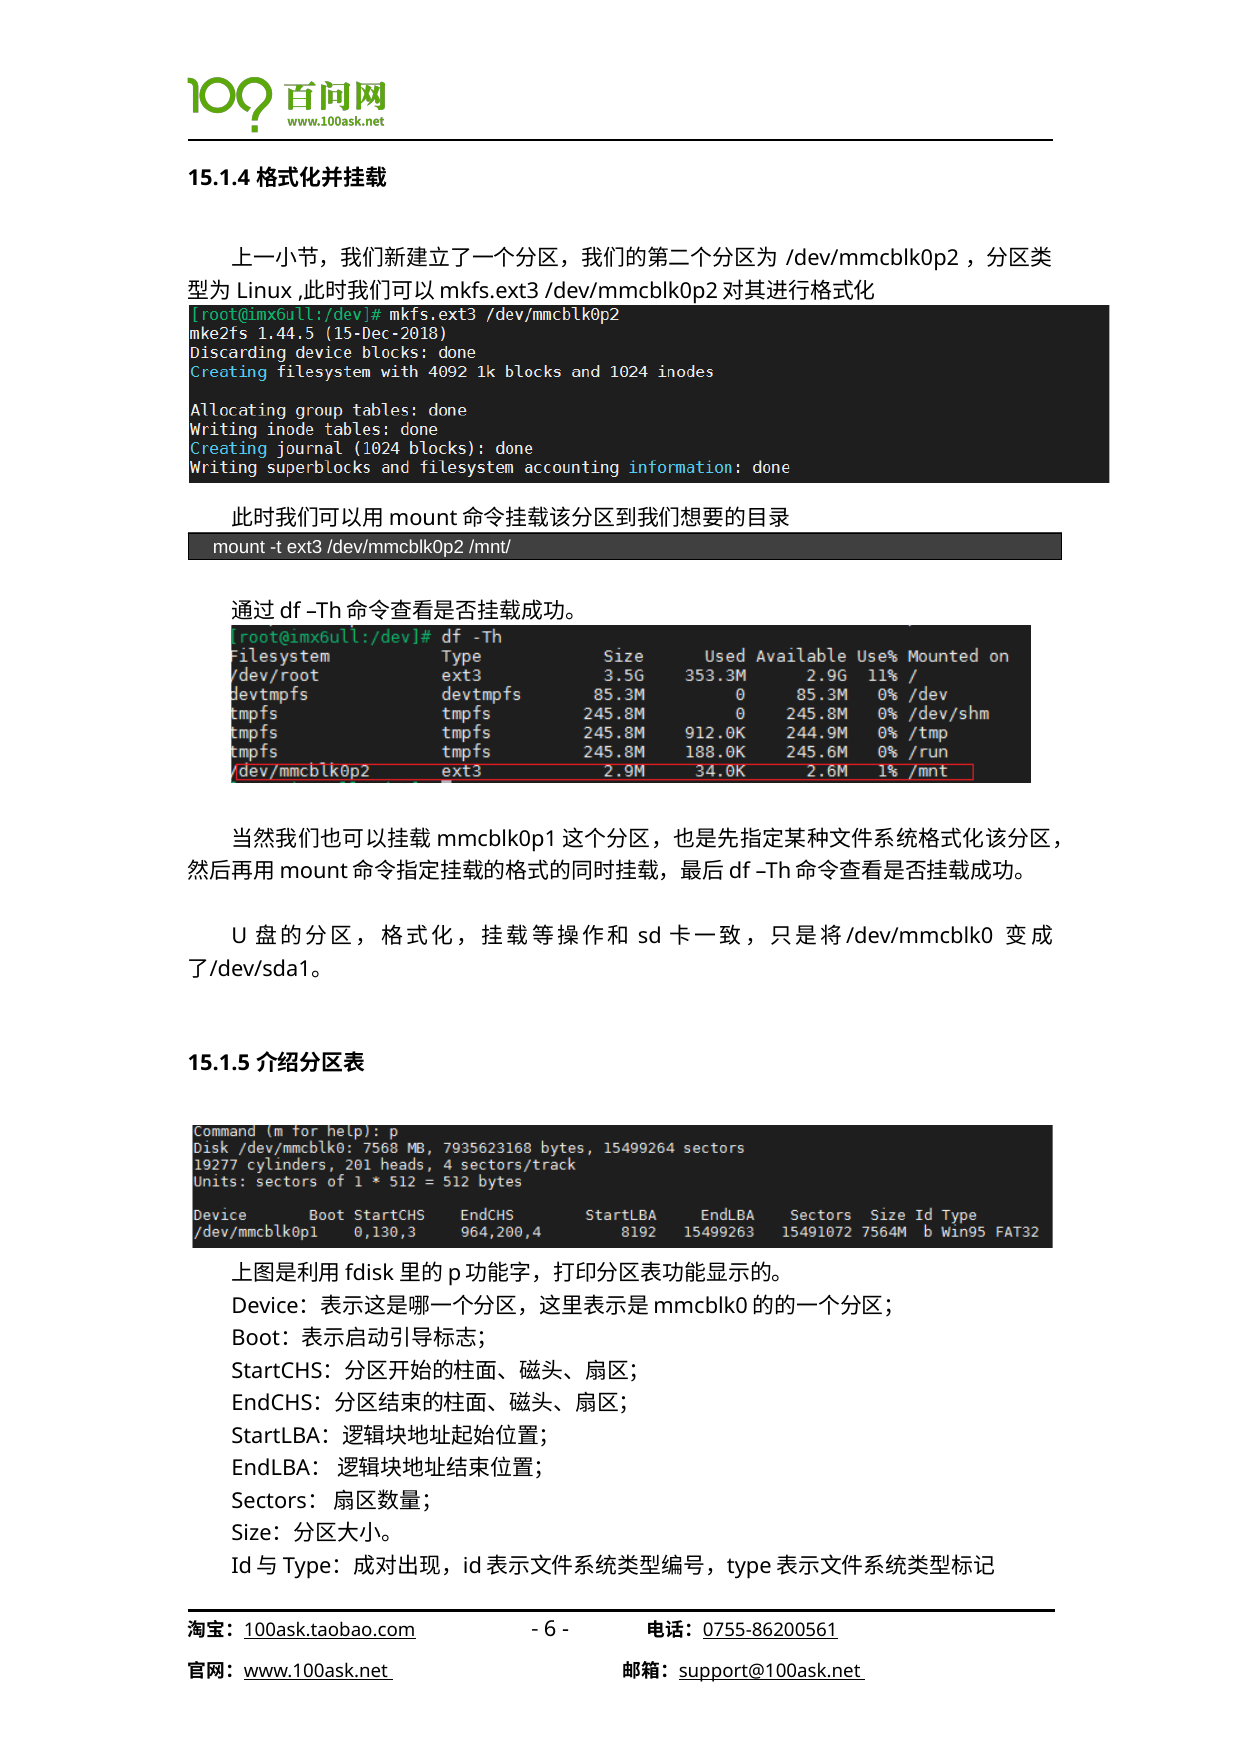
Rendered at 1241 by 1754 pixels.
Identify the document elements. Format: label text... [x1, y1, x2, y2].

text StartLBA：逻辑块地址起始位置； [187, 1418, 1053, 1450]
text U盘的分区，格式化，挂载等操作和sd卡一致，只是将/dev/mmcblk0 变成了/dev/sda1。 [187, 918, 1053, 983]
text 上一小节，我们新建立了一个分区，我们的第二个分区为 /dev/mmcblk0p2 ，分区类型为 Linux ,此时我们可以mkfs.ext3 /dev/mmcblk0p2对其进行格式化 [187, 240, 1053, 305]
subtitle 15.1.5 介绍分区表 [187, 1044, 1053, 1077]
text Id与Type：成对出现，id表示文件系统类型编号，type表示文件系统类型标记 [187, 1548, 1053, 1580]
text Device：表示这是哪一个分区，这里表示是mmcblk0的的一个分区； [187, 1288, 1053, 1320]
text Boot：表示启动引导标志； [187, 1320, 1053, 1353]
picture [187, 305, 1110, 483]
picture [187, 1125, 1053, 1248]
text 通过df –Th命令查看是否挂载成功。 [187, 593, 1053, 625]
text 此时我们可以用mount命令挂载该分区到我们想要的目录 [187, 500, 1053, 532]
text EndCHS：分区结束的柱面、磁头、扇区； [187, 1385, 1053, 1418]
text StartCHS：分区开始的柱面、磁头、扇区； [187, 1353, 1053, 1385]
text EndLBA： 逻辑块地址结束位置； [187, 1450, 1053, 1483]
text 当然我们也可以挂载mmcblk0p1这个分区，也是先指定某种文件系统格式化该分区，然后再用mount命令指定挂载的格式的同时挂载，最后df –Th命令查看是否挂载成功。 [187, 820, 1053, 885]
text Sectors： 扇区数量； [187, 1483, 1053, 1515]
text 上图是利用fdisk 里的p功能字，打印分区表功能显示的。 [187, 1255, 1053, 1288]
picture [231, 625, 1031, 783]
text Size：分区大小。 [187, 1515, 1053, 1548]
subtitle 15.1.4 格式化并挂载 [187, 159, 1053, 192]
picture [187, 77, 386, 138]
text mount -t ext3 /dev/mmcblk0p2 /mnt/ [189, 534, 1061, 559]
